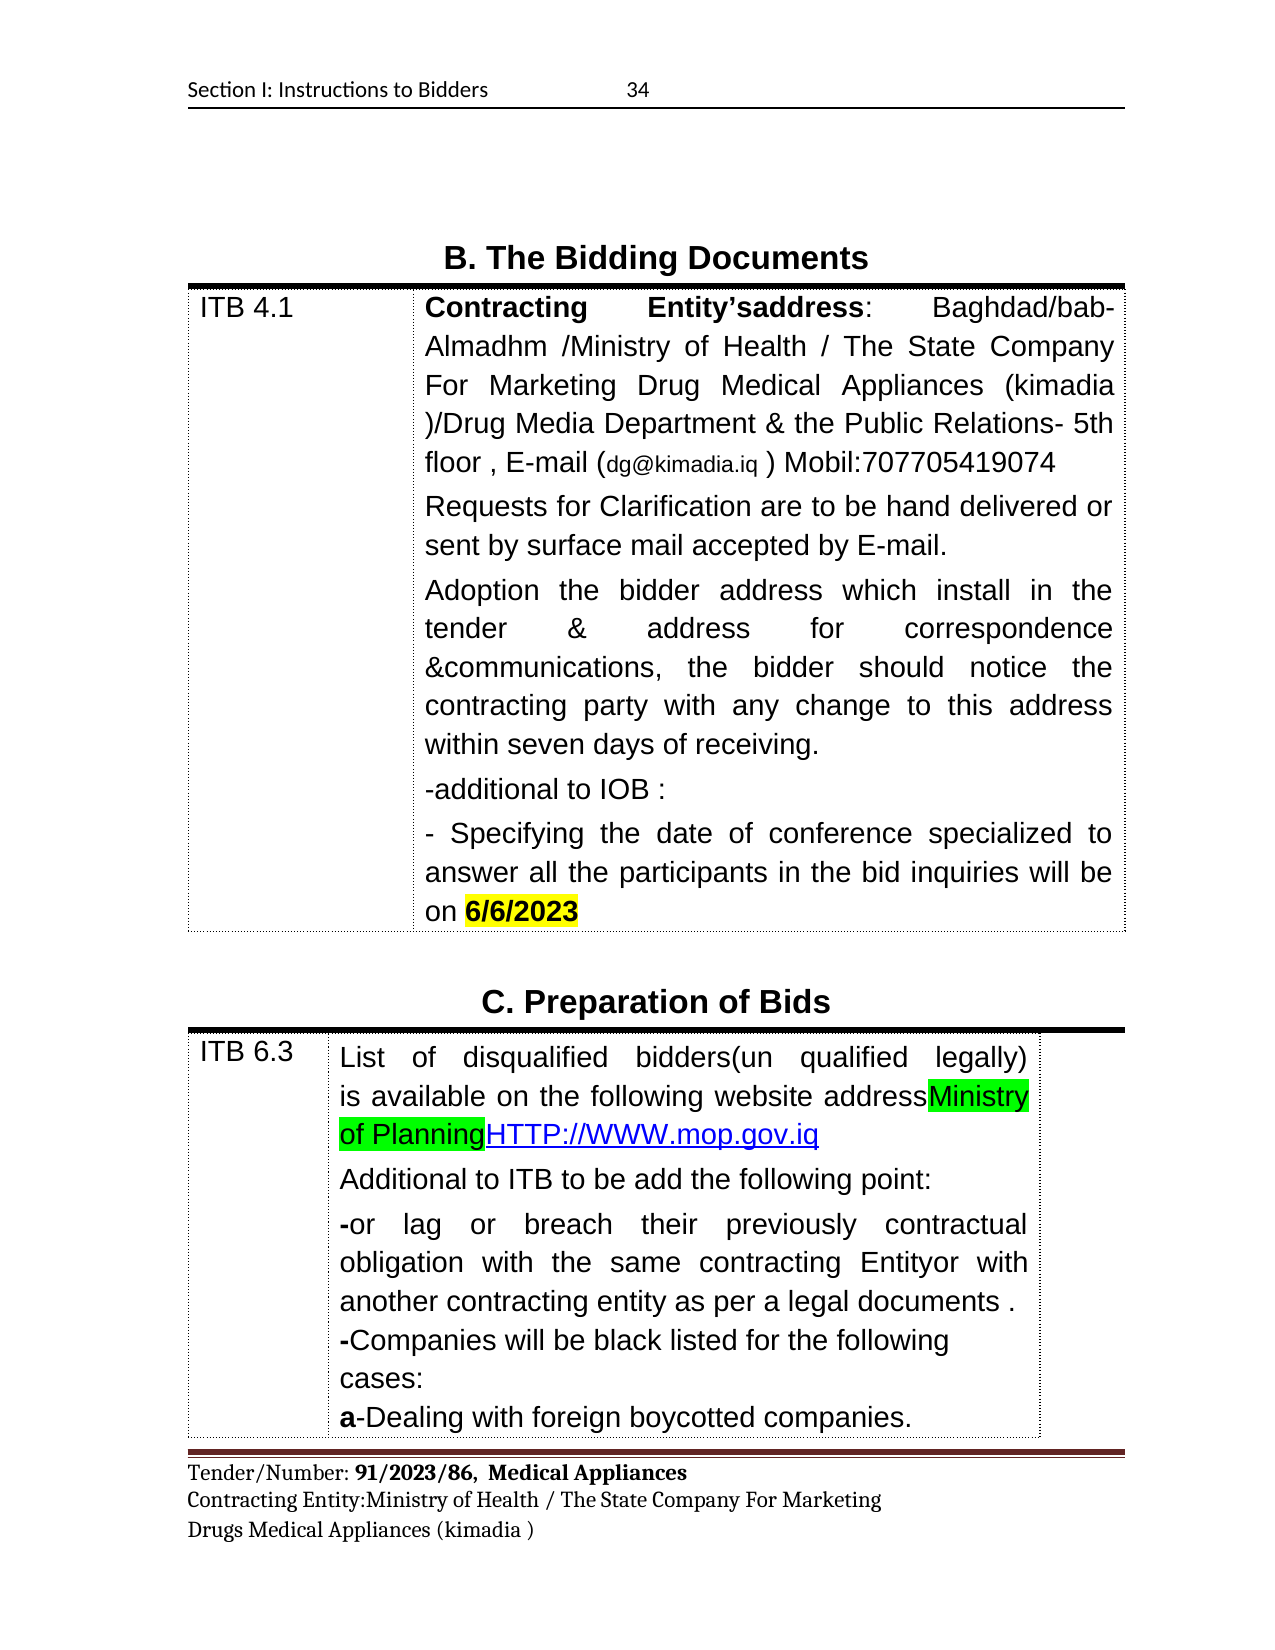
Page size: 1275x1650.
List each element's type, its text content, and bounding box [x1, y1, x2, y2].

table_header ITB 6.3 [188, 1033, 328, 1437]
text C. Preparation of Bids [187, 982, 1125, 1033]
table_header ITB 4.1 [188, 289, 413, 931]
text B. The Bidding Documents [187, 238, 1125, 289]
table_header Contracting Entity’saddress: Baghdad/bab-Almadhm /Ministry of Health / The State Company For Marketing Drug Medical Appliances (kimadia )/Drug Media Department & the Public Relations- 5th floor , E-mail (dg@kimadia.iq ) Mobil:707705419074 Requests for Clarification are to be hand delivered or sent by surface mail accepted by E-mail. Adoption the bidder address which install in the tender & address for correspondence &communications, the bidder should notice the contracting party with any change to this address within seven days of receiving. -additional to IOB : - Specifying the date of conference specialized to answer all the participants in the bid inquiries will be on 6/6/2023 [413, 289, 1125, 931]
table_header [328, 1033, 1040, 1437]
